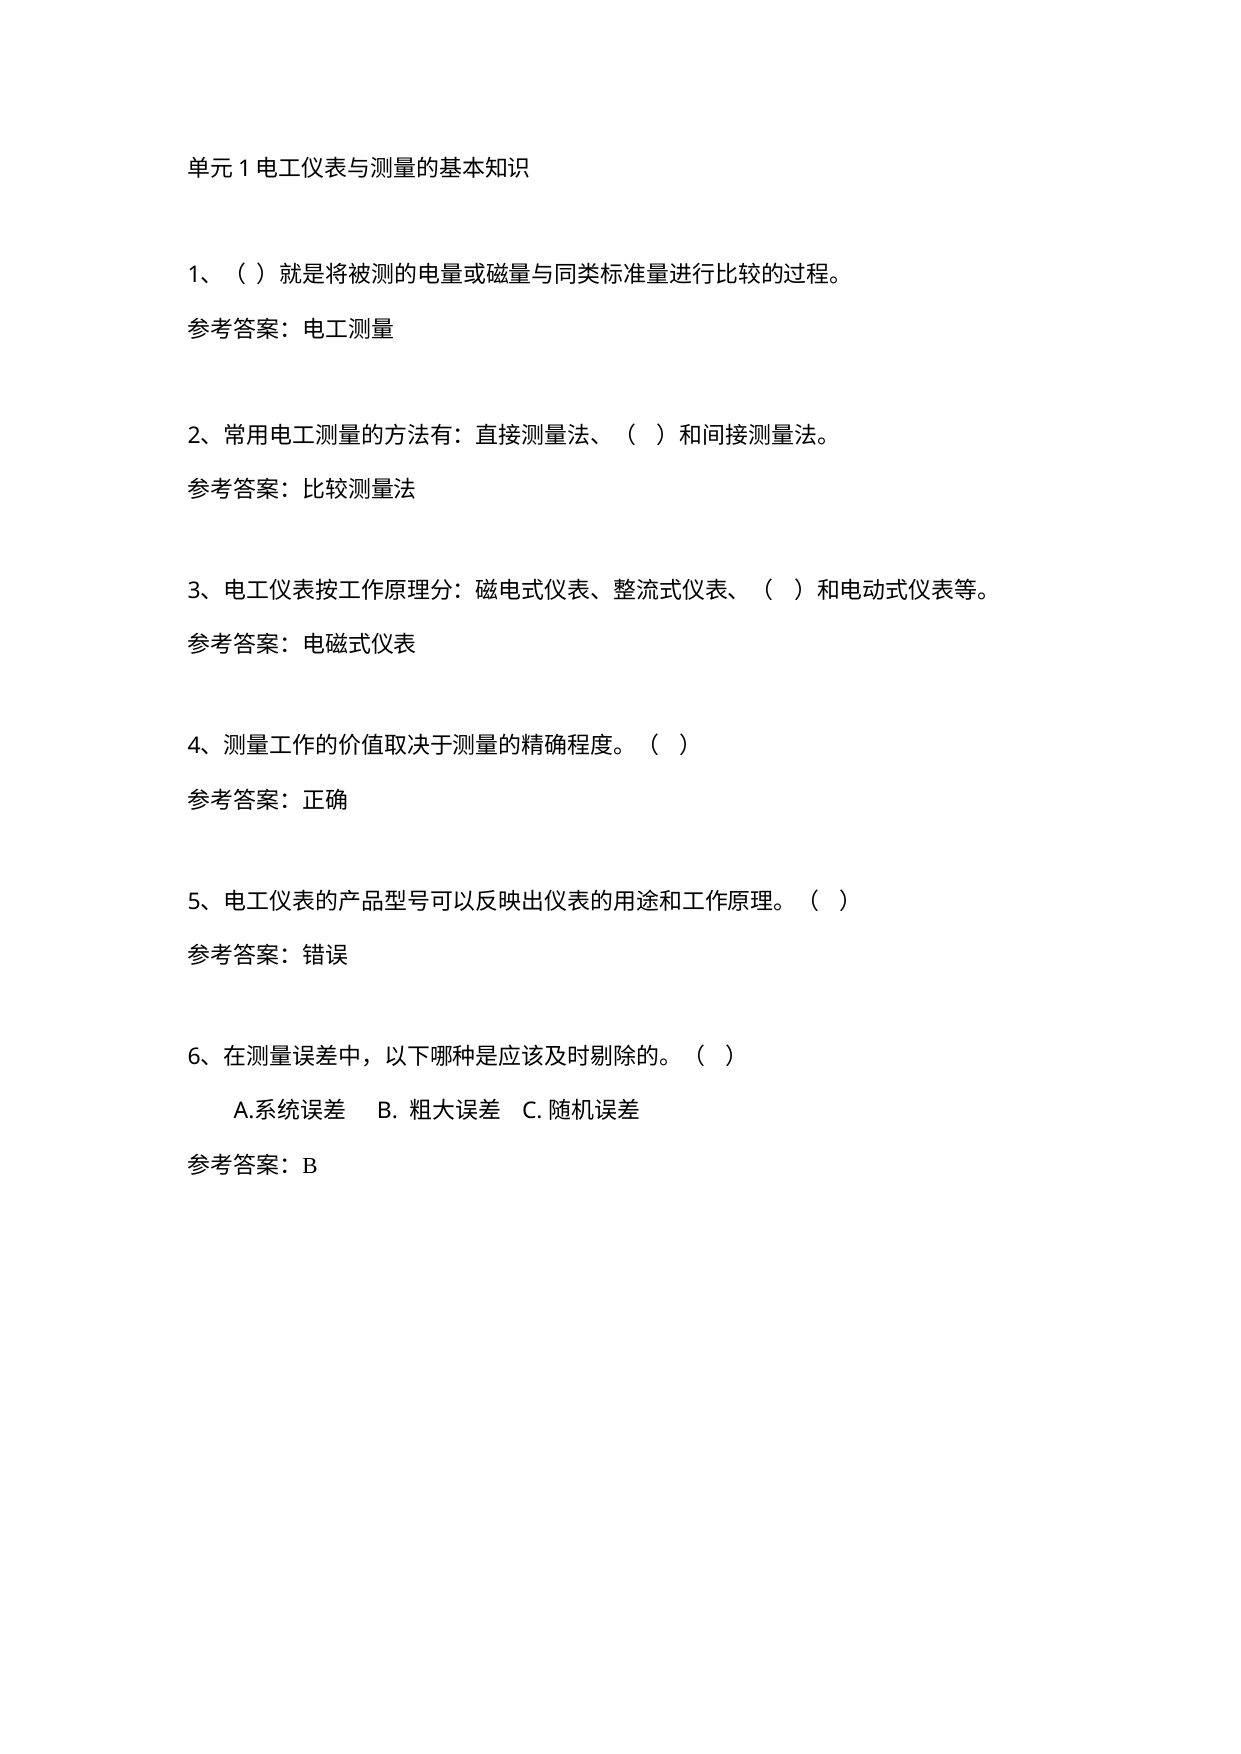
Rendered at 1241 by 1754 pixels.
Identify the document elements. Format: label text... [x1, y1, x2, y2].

text 参考答案：比较测量法 [187, 471, 1053, 504]
text 4、测量工作的价值取决于测量的精确程度。（ ） [187, 727, 1053, 761]
text A.系统误差 B. 粗大误差 C. 随机误差 [187, 1092, 1053, 1126]
text 3、电工仪表按工作原理分：磁电式仪表、整流式仪表、（ ）和电动式仪表等。 [187, 572, 1053, 605]
text 2、常用电工测量的方法有：直接测量法、（ ）和间接测量法。 [187, 417, 1053, 450]
text 单元1电工仪表与测量的基本知识 [187, 150, 1053, 183]
list 6、在测量误差中，以下哪种是应该及时剔除的。（ ） [187, 1038, 1053, 1072]
text 参考答案：电磁式仪表 [187, 626, 1053, 659]
list 5、电工仪表的产品型号可以反映出仪表的用途和工作原理。（ ） [187, 883, 1053, 916]
text 参考答案：电工测量 [187, 310, 1053, 344]
text 参考答案：错误 [187, 937, 1053, 970]
text 参考答案：正确 [187, 782, 1053, 815]
text 1、（ ）就是将被测的电量或磁量与同类标准量进行比较的过程。 [187, 256, 1053, 289]
text 参考答案：B [187, 1147, 1053, 1180]
